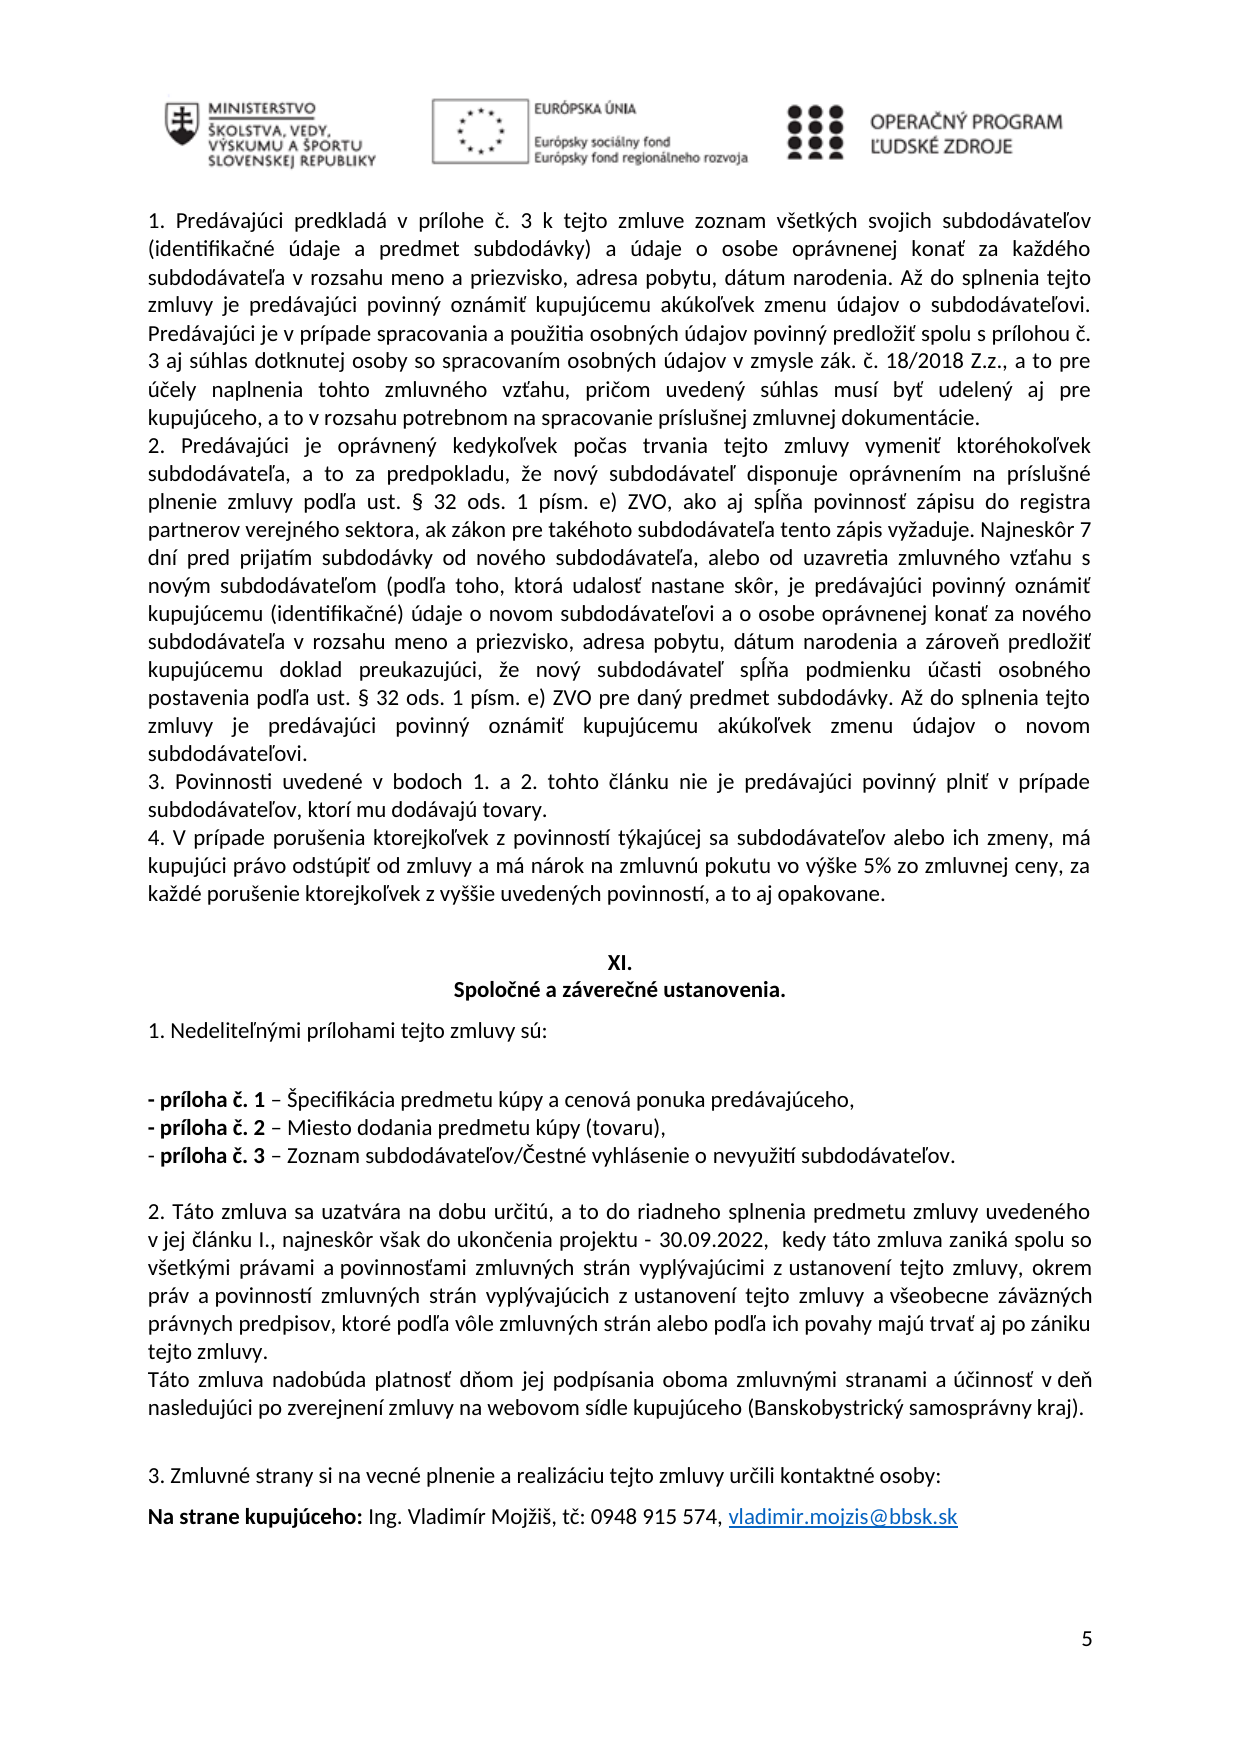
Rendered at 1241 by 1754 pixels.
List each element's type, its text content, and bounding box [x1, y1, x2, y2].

text - príloha č. 2 – Miesto dodania predmetu kúpy (tovaru), [148, 1113, 1093, 1141]
text 1. Nedeliteľnými prílohami tejto zmluvy sú: [148, 1016, 1093, 1044]
text 3. Zmluvné strany si na vecné plnenie a realizáciu tejto zmluvy určili kontaktné osoby: [148, 1461, 1093, 1489]
text 4. V prípade porušenia ktorejkoľvek z povinností týkajúcej sa subdodávateľov alebo ich zmeny, má kupujúci právo odstúpiť od zmluvy a má nárok na zmluvnú pokutu vo výške 5% zo zmluvnej ceny, za každé porušenie ktorejkoľvek z vyššie uvedených povinností, a to aj opakovane. [148, 823, 1093, 907]
text 2. Predávajúci je oprávnený kedykoľvek počas trvania tejto zmluvy vymeniť ktoréhokoľvek subdodávateľa, a to za predpokladu, že nový subdodávateľ disponuje oprávnením na príslušné plnenie zmluvy podľa ust. § 32 ods. 1 písm. e) ZVO, ako aj spĺňa povinnosť zápisu do registra partnerov verejného sektora, ak zákon pre takéhoto subdodávateľa tento zápis vyžaduje. Najneskôr 7 dní pred prijatím subdodávky od nového subdodávateľa, alebo od uzavretia zmluvného vzťahu s novým subdodávateľom (podľa toho, ktorá udalosť nastane skôr, je predávajúci povinný oznámiť kupujúcemu (identifikačné) údaje o novom subdodávateľovi a o osobe oprávnenej konať za nového subdodávateľa v rozsahu meno a priezvisko, adresa pobytu, dátum narodenia a zároveň predložiť kupujúcemu doklad preukazujúci, že nový subdodávateľ spĺňa podmienku účasti osobného postavenia podľa ust. § 32 ods. 1 písm. e) ZVO pre daný predmet subdodávky. Až do splnenia tejto zmluvy je predávajúci povinný oznámiť kupujúcemu akúkoľvek zmenu údajov o novom subdodávateľovi. [148, 431, 1093, 767]
text 1. Predávajúci predkladá v prílohe č. 3 k tejto zmluve zoznam všetkých svojich subdodávateľov (identifikačné údaje a predmet subdodávky) a údaje o osobe oprávnenej konať za každého subdodávateľa v rozsahu meno a priezvisko, adresa pobytu, dátum narodenia. Až do splnenia tejto zmluvy je predávajúci povinný oznámiť kupujúcemu akúkoľvek zmenu údajov o subdodávateľovi. Predávajúci je v prípade spracovania a použitia osobných údajov povinný predložiť spolu s prílohou č. 3 aj súhlas dotknutej osoby so spracovaním osobných údajov v zmysle zák. č. 18/2018 Z.z., a to pre účely naplnenia tohto zmluvného vzťahu, pričom uvedený súhlas musí byť udelený aj pre kupujúceho, a to v rozsahu potrebnom na spracovanie príslušnej zmluvnej dokumentácie. [148, 207, 1093, 431]
text Spoločné a záverečné ustanovenia. [148, 976, 1093, 1004]
text 3. Povinnosti uvedené v bodoch 1. a 2. tohto článku nie je predávajúci povinný plniť v prípade subdodávateľov, ktorí mu dodávajú tovary. [148, 767, 1093, 823]
text - príloha č. 1 – Špecifikácia predmetu kúpy a cenová ponuka predávajúceho, [148, 1085, 1093, 1113]
text Táto zmluva nadobúda platnosť dňom jej podpísania oboma zmluvnými stranami a účinnosť v deň nasledujúci po zverejnení zmluvy na webovom sídle kupujúceho (Banskobystrický samosprávny kraj). [148, 1365, 1093, 1421]
text - príloha č. 3 – Zoznam subdodávateľov/Čestné vyhlásenie o nevyužití subdodávateľov. [148, 1141, 1093, 1169]
picture [147, 73, 1092, 207]
text 2. Táto zmluva sa uzatvára na dobu určitú, a to do riadneho splnenia predmetu zmluvy uvedeného v jej článku I., najneskôr však do ukončenia projektu - 30.09.2022, kedy táto zmluva zaniká spolu so všetkými právami a povinnosťami zmluvných strán vyplývajúcimi z ustanovení tejto zmluvy, okrem práv a povinností zmluvných strán vyplývajúcich z ustanovení tejto zmluvy a všeobecne záväzných právnych predpisov, ktoré podľa vôle zmluvných strán alebo podľa ich povahy majú trvať aj po zániku tejto zmluvy. [148, 1197, 1093, 1365]
text XI. [148, 948, 1093, 976]
text Na strane kupujúceho: Ing. Vladimír Mojžiš, tč: 0948 915 574, vladimir.mojzis@bbsk.sk [148, 1502, 1093, 1530]
